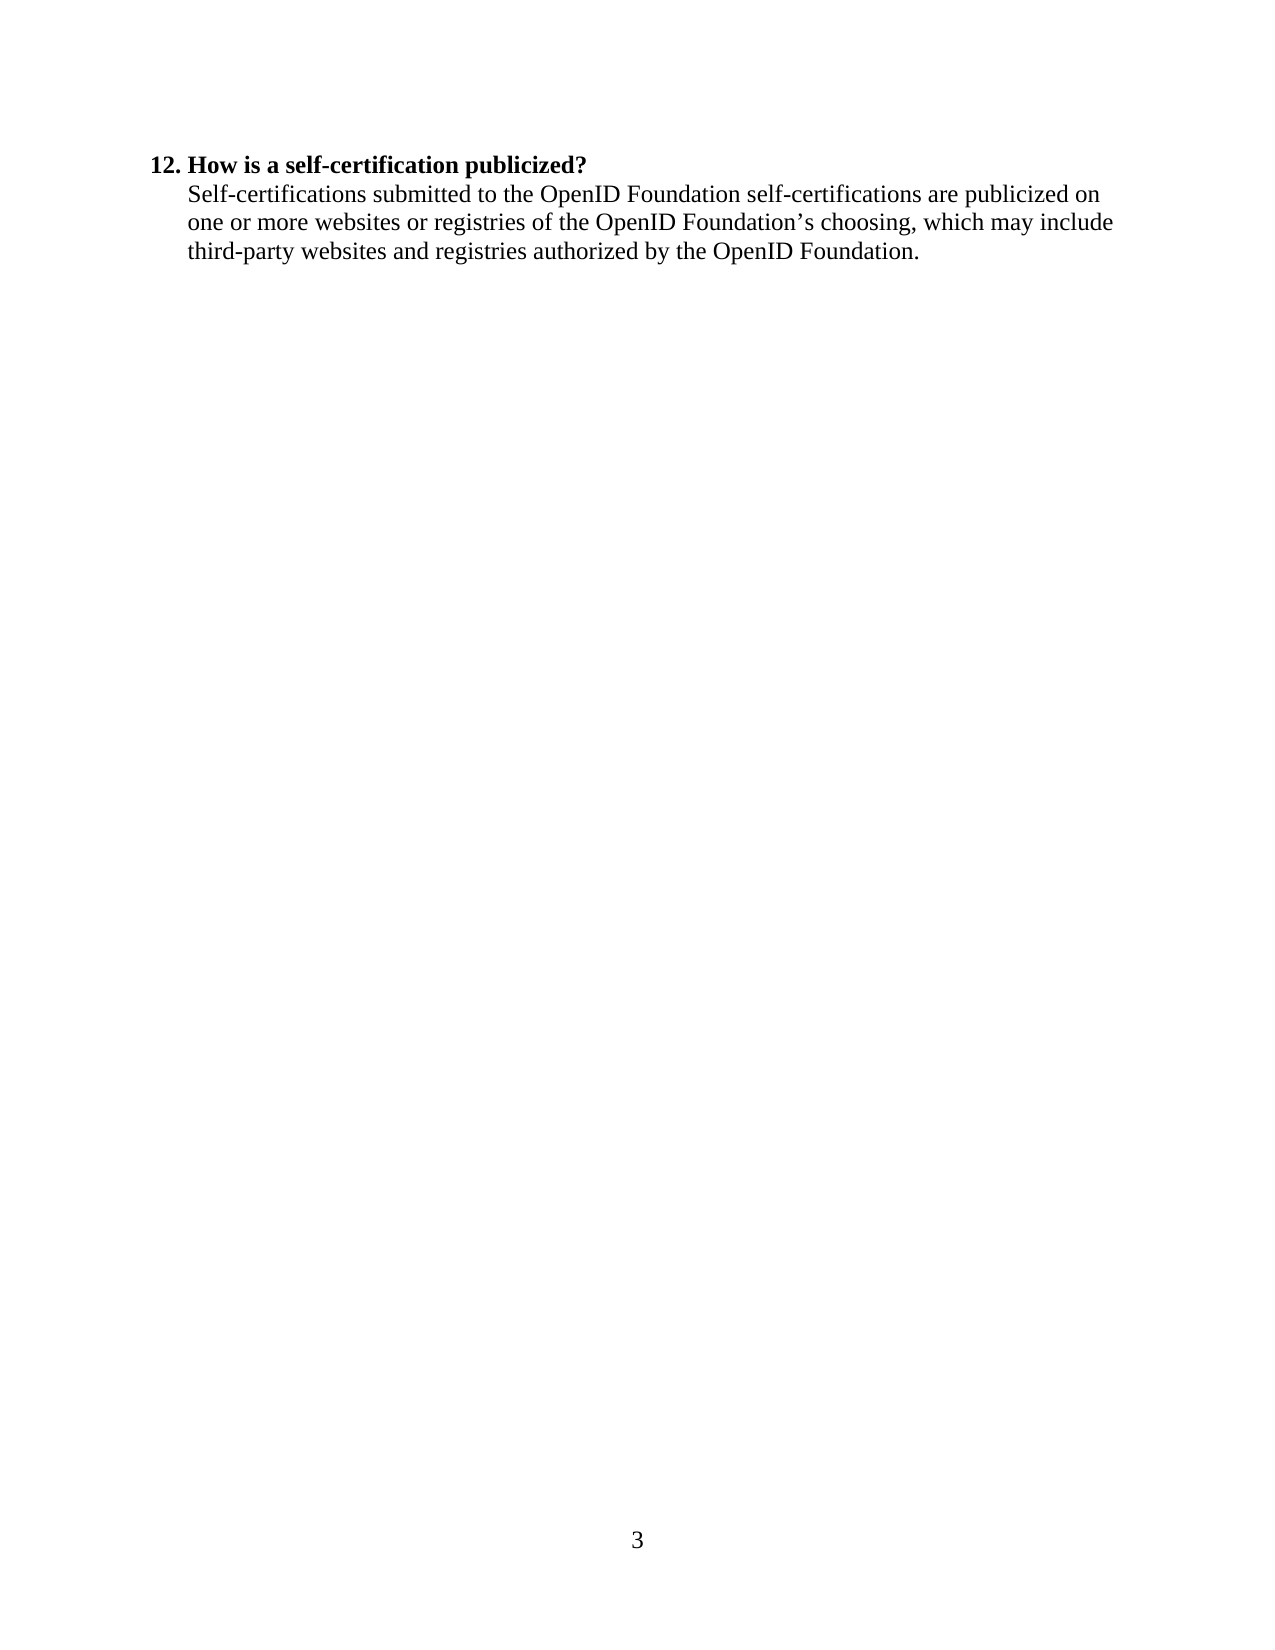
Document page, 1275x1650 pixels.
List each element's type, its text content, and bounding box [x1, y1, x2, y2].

list Self-certifications submitted to the OpenID Foundation self-certifications are publicized on one or more websites or registries of the OpenID Foundation’s choosing, which may include third-party websites and registries authorized by the OpenID Foundation. [187, 179, 1125, 265]
list How is a self-certification publicized? [150, 150, 1125, 179]
